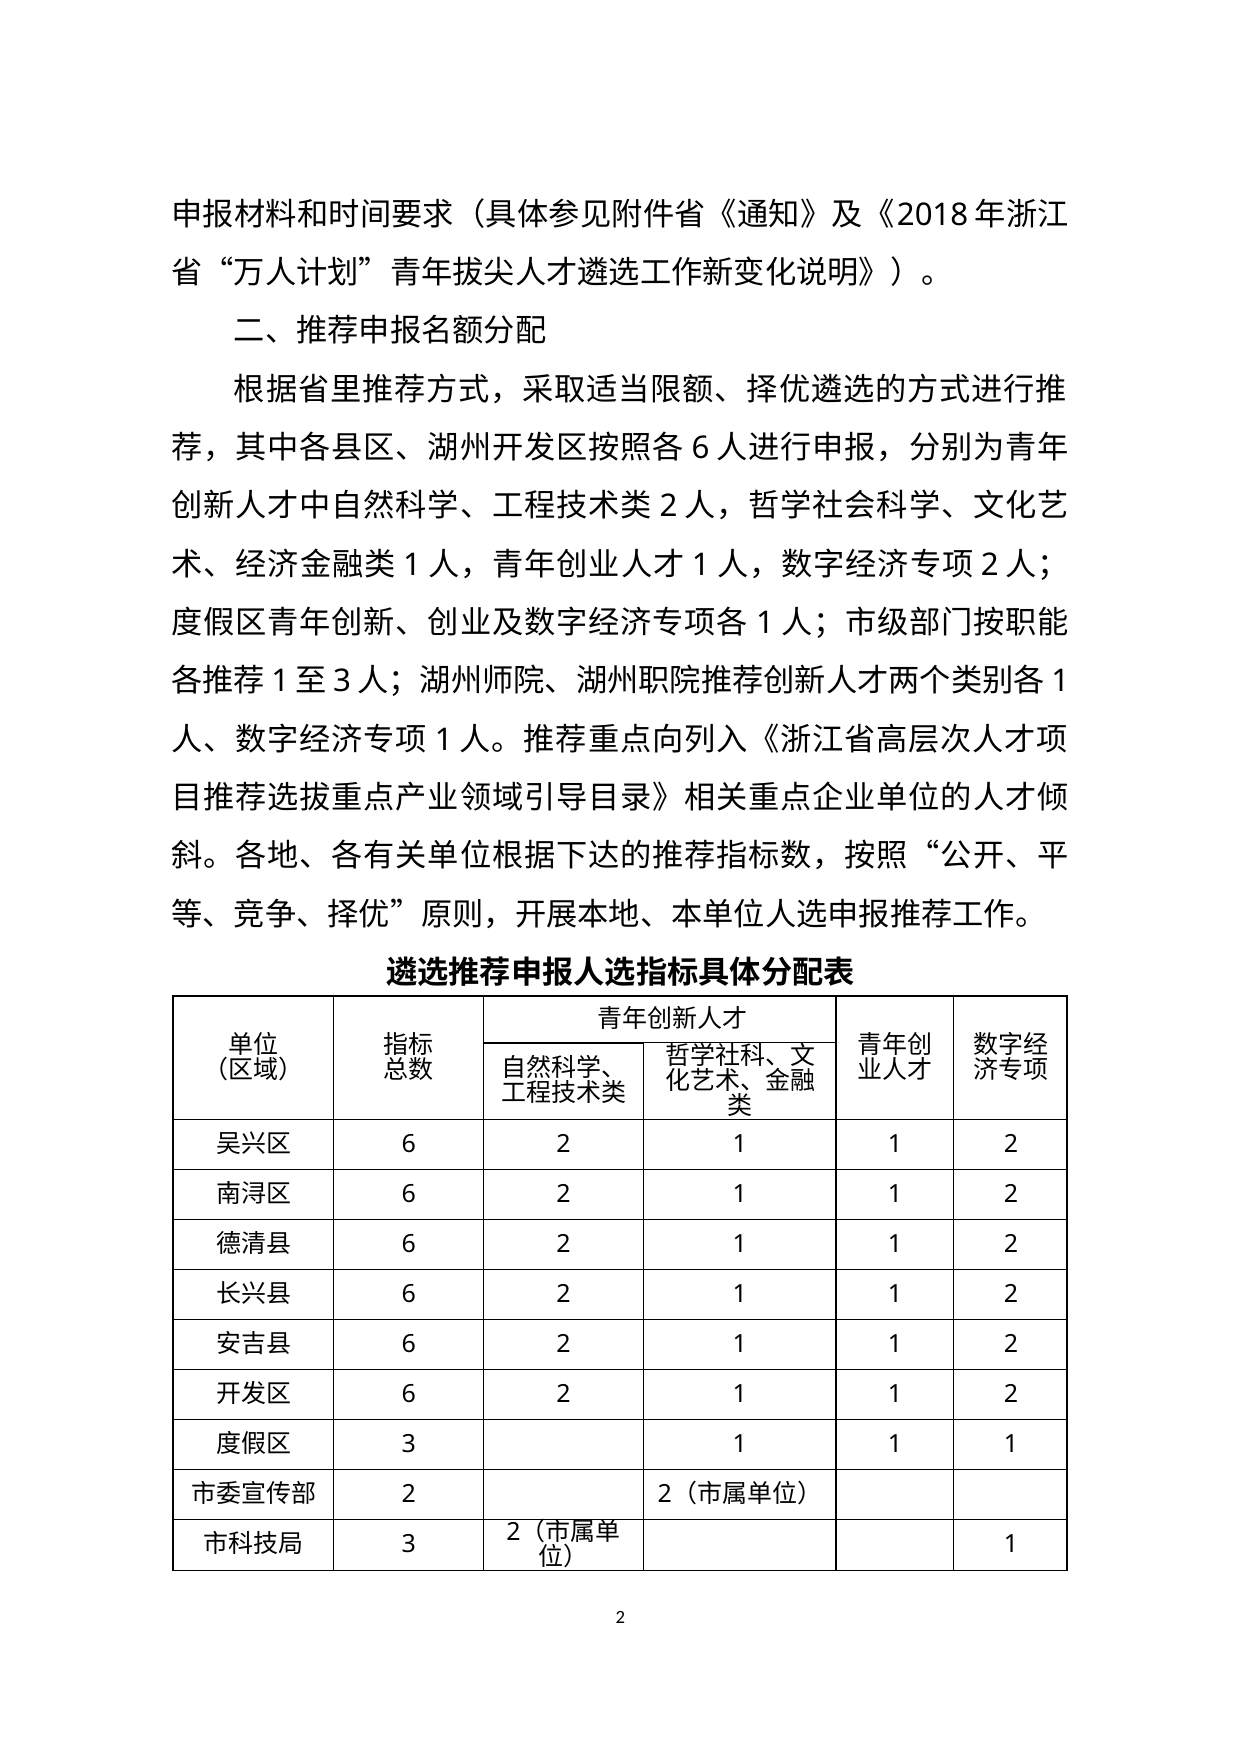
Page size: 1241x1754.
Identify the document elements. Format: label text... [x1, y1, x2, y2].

table_cell 1 [954, 1420, 1066, 1469]
table_cell 2 [484, 1270, 643, 1319]
table_cell 2 [954, 1120, 1066, 1169]
table_cell 2 [484, 1370, 643, 1419]
text 遴选推荐申报人选指标具体分配表 [171, 937, 1069, 995]
table_header 指标 总数 [334, 997, 483, 1119]
table_cell 2 [484, 1220, 643, 1269]
table_cell [644, 1520, 835, 1570]
table_cell 安吉县 [174, 1320, 333, 1369]
table_cell 2 [484, 1320, 643, 1369]
table_cell 1 [954, 1520, 1066, 1570]
table_cell 吴兴区 [174, 1120, 333, 1169]
table_cell 3 [334, 1420, 483, 1469]
table_cell 2 [484, 1170, 643, 1219]
table_cell 2（市属单位） [484, 1520, 643, 1570]
table_cell 度假区 [174, 1420, 333, 1469]
table_cell 1 [644, 1220, 835, 1269]
text 根据省里推荐方式，采取适当限额、择优遴选的方式进行推荐，其中各县区、湖州开发区按照各6人进行申报，分别为青年创新人才中自然科学、工程技术类2人，哲学社会科学、文化艺术、经济金融类1人，青年创业人才1人，数字经济专项2人；度假区青年创新、创业及数字经济专项各1人；市级部门按职能各推荐1至3人；湖州师院、湖州职院推荐创新人才两个类别各1人、数字经济专项1人。推荐重点向列入《浙江省高层次人才项目推荐选拔重点产业领域引导目录》相关重点企业单位的人才倾斜。各地、各有关单位根据下达的推荐指标数，按照“公开、平等、竞争、择优”原则，开展本地、本单位人选申报推荐工作。 [171, 353, 1069, 937]
table_cell 长兴县 [174, 1270, 333, 1319]
table_cell [954, 1470, 1066, 1519]
table_header 单位 （区域） [174, 997, 333, 1119]
table_cell 1 [837, 1220, 953, 1269]
table_header 青年创业人才 [837, 997, 953, 1119]
table_cell 1 [837, 1120, 953, 1169]
table_cell 2 [954, 1320, 1066, 1369]
table_cell 1 [644, 1120, 835, 1169]
table_cell 市科技局 [174, 1520, 333, 1570]
table_cell 1 [644, 1370, 835, 1419]
table_header 数字经济专项 [954, 997, 1066, 1119]
table_cell 市委宣传部 [174, 1470, 333, 1519]
table_header 青年创新人才 [484, 997, 835, 1042]
table_cell 2（市属单位） [644, 1470, 835, 1519]
table_cell 1 [837, 1170, 953, 1219]
table_cell 6 [334, 1170, 483, 1219]
table_cell [484, 1470, 643, 1519]
table_cell [484, 1420, 643, 1469]
table_cell 2 [954, 1370, 1066, 1419]
table_cell 1 [644, 1420, 835, 1469]
table_cell 自然科学、工程技术类 [484, 1044, 643, 1119]
table_cell 1 [837, 1320, 953, 1369]
table_cell 1 [837, 1370, 953, 1419]
table_cell 2 [954, 1170, 1066, 1219]
table_cell 2 [334, 1470, 483, 1519]
table_cell 德清县 [174, 1220, 333, 1269]
table_cell 3 [334, 1520, 483, 1570]
table_cell 6 [334, 1270, 483, 1319]
table_cell 哲学社科、文化艺术、金融类 [644, 1043, 835, 1119]
table_cell 1 [837, 1270, 953, 1319]
table_cell [837, 1520, 953, 1570]
table_cell 1 [644, 1170, 835, 1219]
table_cell 2 [954, 1220, 1066, 1269]
table_cell 1 [837, 1420, 953, 1469]
table_cell 2 [954, 1270, 1066, 1319]
table_cell 2 [484, 1120, 643, 1169]
table_cell 1 [644, 1270, 835, 1319]
table_cell 开发区 [174, 1370, 333, 1419]
table_cell 1 [644, 1320, 835, 1369]
table_cell 6 [334, 1220, 483, 1269]
table_cell 南浔区 [174, 1170, 333, 1219]
table_cell 6 [334, 1370, 483, 1419]
text 二、推荐申报名额分配 [171, 295, 1069, 353]
table_cell 6 [334, 1120, 483, 1169]
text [171, 178, 1069, 295]
table_cell [837, 1470, 953, 1519]
table_cell 6 [334, 1320, 483, 1369]
